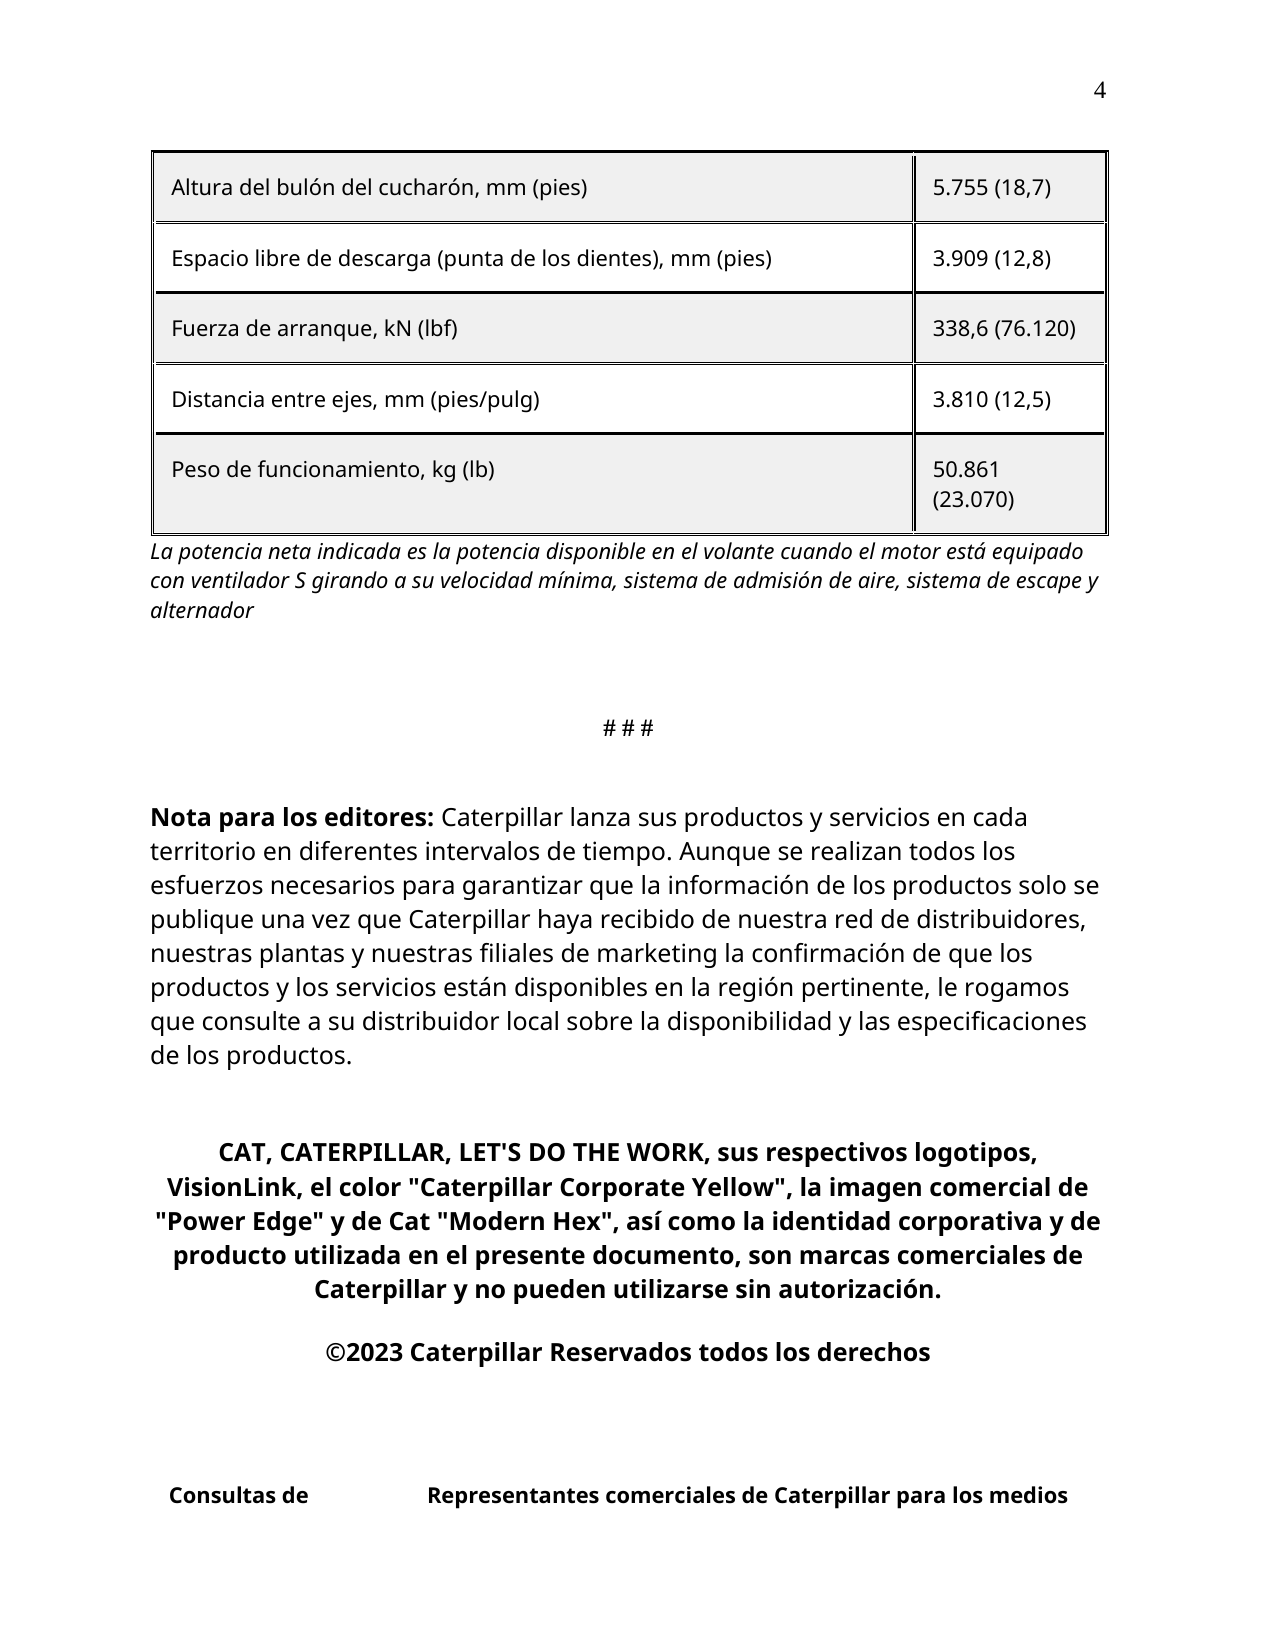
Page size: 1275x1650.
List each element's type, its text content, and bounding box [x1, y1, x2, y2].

table_cell Distancia entre ejes, mm (pies/pulg) [152, 362, 914, 432]
text ©2023 Caterpillar Reservados todos los derechos [150, 1334, 1106, 1369]
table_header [408, 1461, 1087, 1528]
table_cell Peso de funcionamiento, kg (lb) [154, 432, 914, 532]
table_cell Espacio libre de descarga (punta de los dientes), mm (pies) [152, 221, 914, 291]
table_cell 5.755 (18,7) [914, 153, 1105, 221]
text CAT, CATERPILLAR, LET'S DO THE WORK, sus respectivos logotipos, VisionLink, el color "Caterpillar Corporate Yellow", la imagen comercial de "Power Edge" y de Cat "Modern Hex", así como la identidad corporativa y de producto utilizada en el presente documento, son marcas comerciales de Caterpillar y no pueden utilizarse sin autorización. [150, 1101, 1106, 1305]
text # # # [150, 713, 1106, 742]
table_cell Altura del bulón del cucharón, mm (pies) [154, 152, 914, 221]
table_cell 3.909 (12,8) [914, 221, 1107, 291]
table_cell 338,6 (76.120) [916, 291, 1105, 362]
table_cell 50.861 (23.070) [914, 432, 1105, 532]
text Nota para los editores: Caterpillar lanza sus productos y servicios en cada territorio en diferentes intervalos de tiempo. Aunque se realizan todos los esfuerzos necesarios para garantizar que la información de los productos solo se publique una vez que Caterpillar haya recibido de nuestra red de distribuidores, nuestras plantas y nuestras filiales de marketing la confirmación de que los productos y los servicios están disponibles en la región pertinente, le rogamos que consulte a su distribuidor local sobre la disponibilidad y las especificaciones de los productos. [150, 799, 1106, 1072]
table_cell 3.810 (12,5) [914, 362, 1107, 432]
text La potencia neta indicada es la potencia disponible en el volante cuando el motor está equipado con ventilador S girando a su velocidad mínima, sistema de admisión de aire, sistema de escape y alternador [150, 536, 1106, 625]
table_cell Fuerza de arranque, kN (lbf) [154, 291, 912, 362]
table_header Consultas de prensa [150, 1461, 408, 1528]
